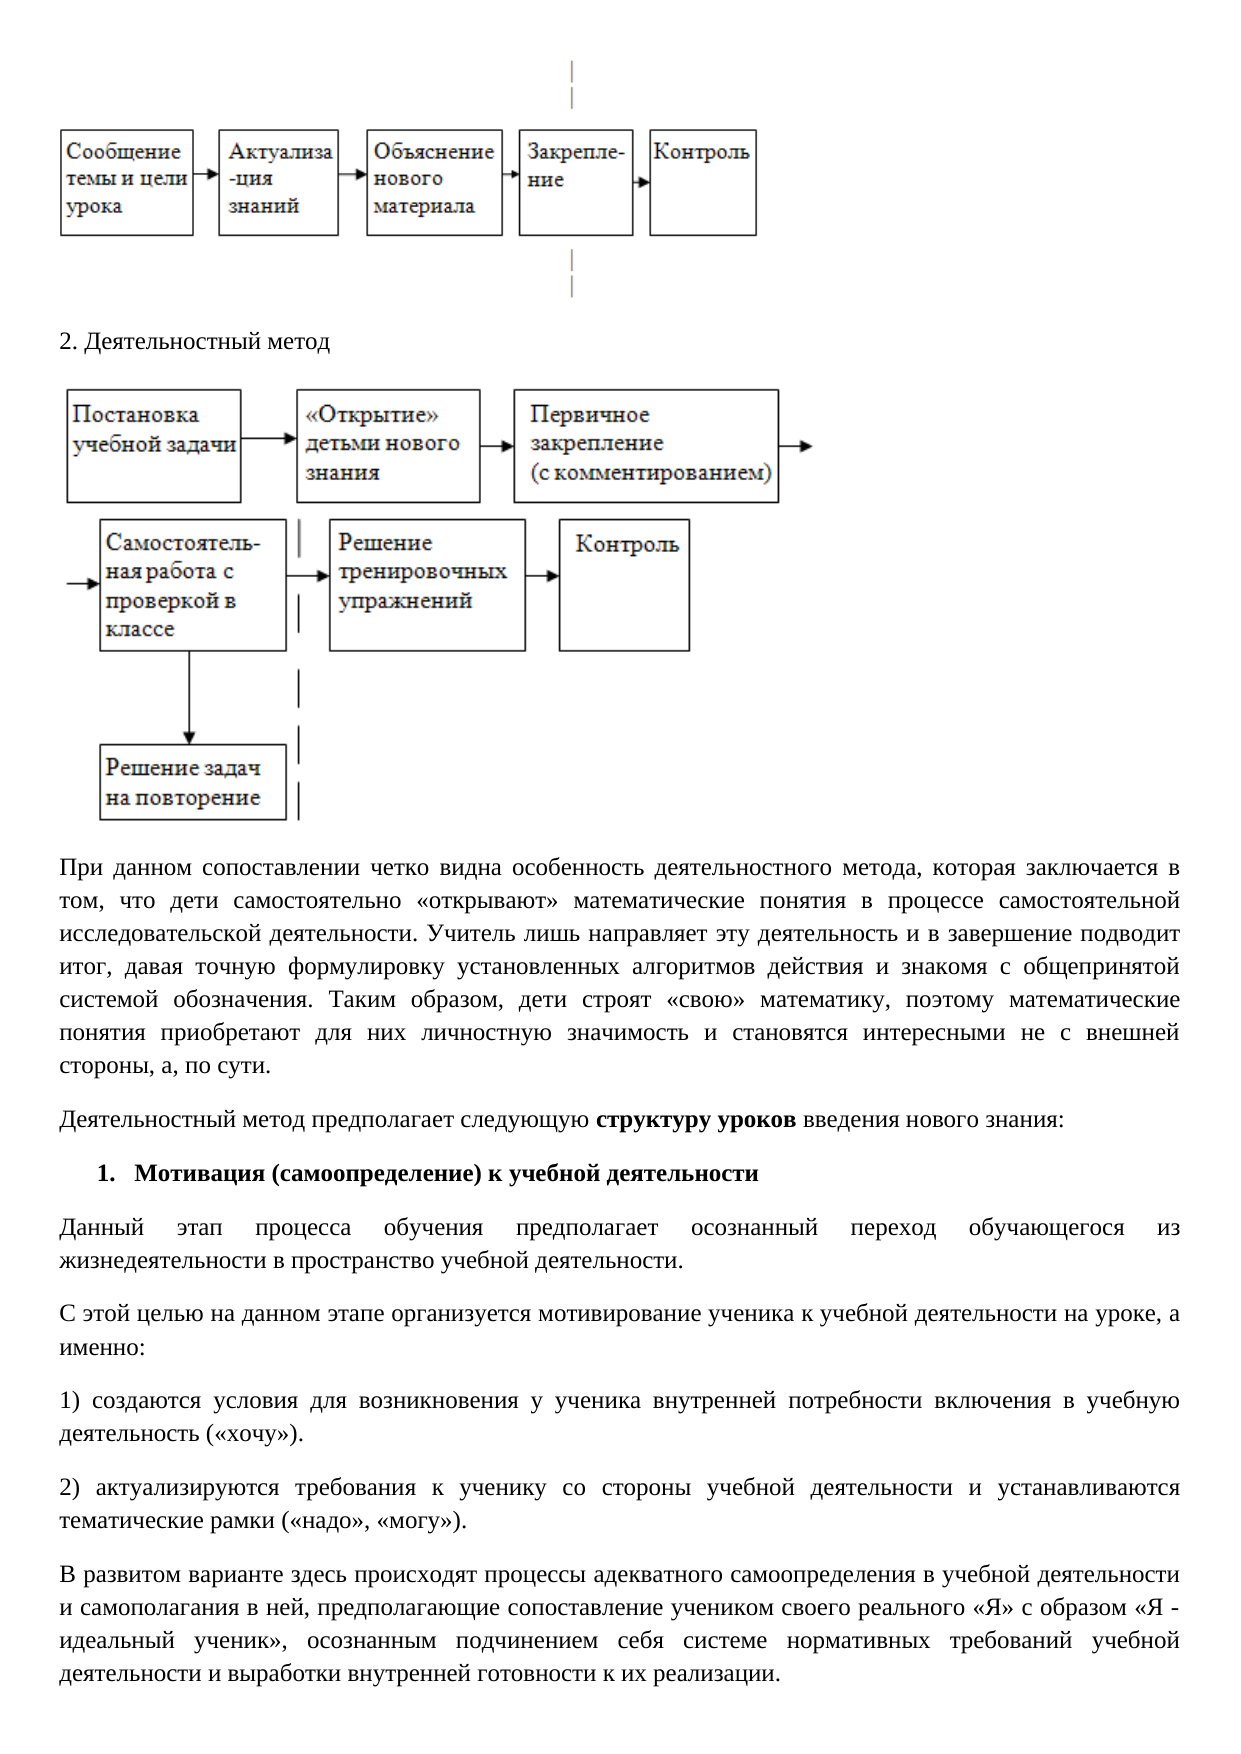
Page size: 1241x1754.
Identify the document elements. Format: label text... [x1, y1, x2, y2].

text Данный этап процесса обучения предполагает осознанный переход обучающегося из жизнедеятельности в пространство учебной деятельности. [59, 1212, 1181, 1273]
text В развитом варианте здесь происходят процессы адекватного самоопределения в учебной деятельности и самополагания в ней, предполагающие сопоставление учеником своего реального «Я» с образом «Я - идеальный ученик», осознанным подчинением себя системе нормативных требований учебной деятельности и выработки внутренней готовности к их реализации. [59, 1559, 1181, 1687]
list Мотивация (самоопределение) к учебной деятельности [97, 1158, 1181, 1187]
text 1) создаются условия для возникновения у ученика внутренней потребности включения в учебную деятельность («хочу»). [59, 1385, 1181, 1447]
text Деятельностный метод предполагает следующую структуру уроков введения нового знания: [59, 1104, 1181, 1133]
text При данном сопоставлении четко видна особенность деятельностного метода, которая заключается в том, что дети самостоятельно «открывают» математические понятия в процессе самостоятельной исследовательской деятельности. Учитель лишь направляет эту деятельность и в завершение подводит итог, давая точную формулировку установленных алгоритмов действия и знакомя с общепринятой системой обозначения. Таким образом, дети строят «свою» математику, поэтому математические понятия приобретают для них личностную значимость и становятся интересными не с внешней стороны, а, по сути. [59, 852, 1181, 1079]
text С этой целью на данном этапе организуется мотивирование ученика к учебной деятельности на уроке, а именно: [59, 1298, 1181, 1360]
picture [59, 380, 817, 827]
text 2) актуализируются требования к ученику со стороны учебной деятельности и устанавливаются тематические рамки («надо», «могу»). [59, 1472, 1181, 1534]
text 2. Деятельностный метод [59, 326, 1181, 355]
picture [59, 59, 759, 302]
